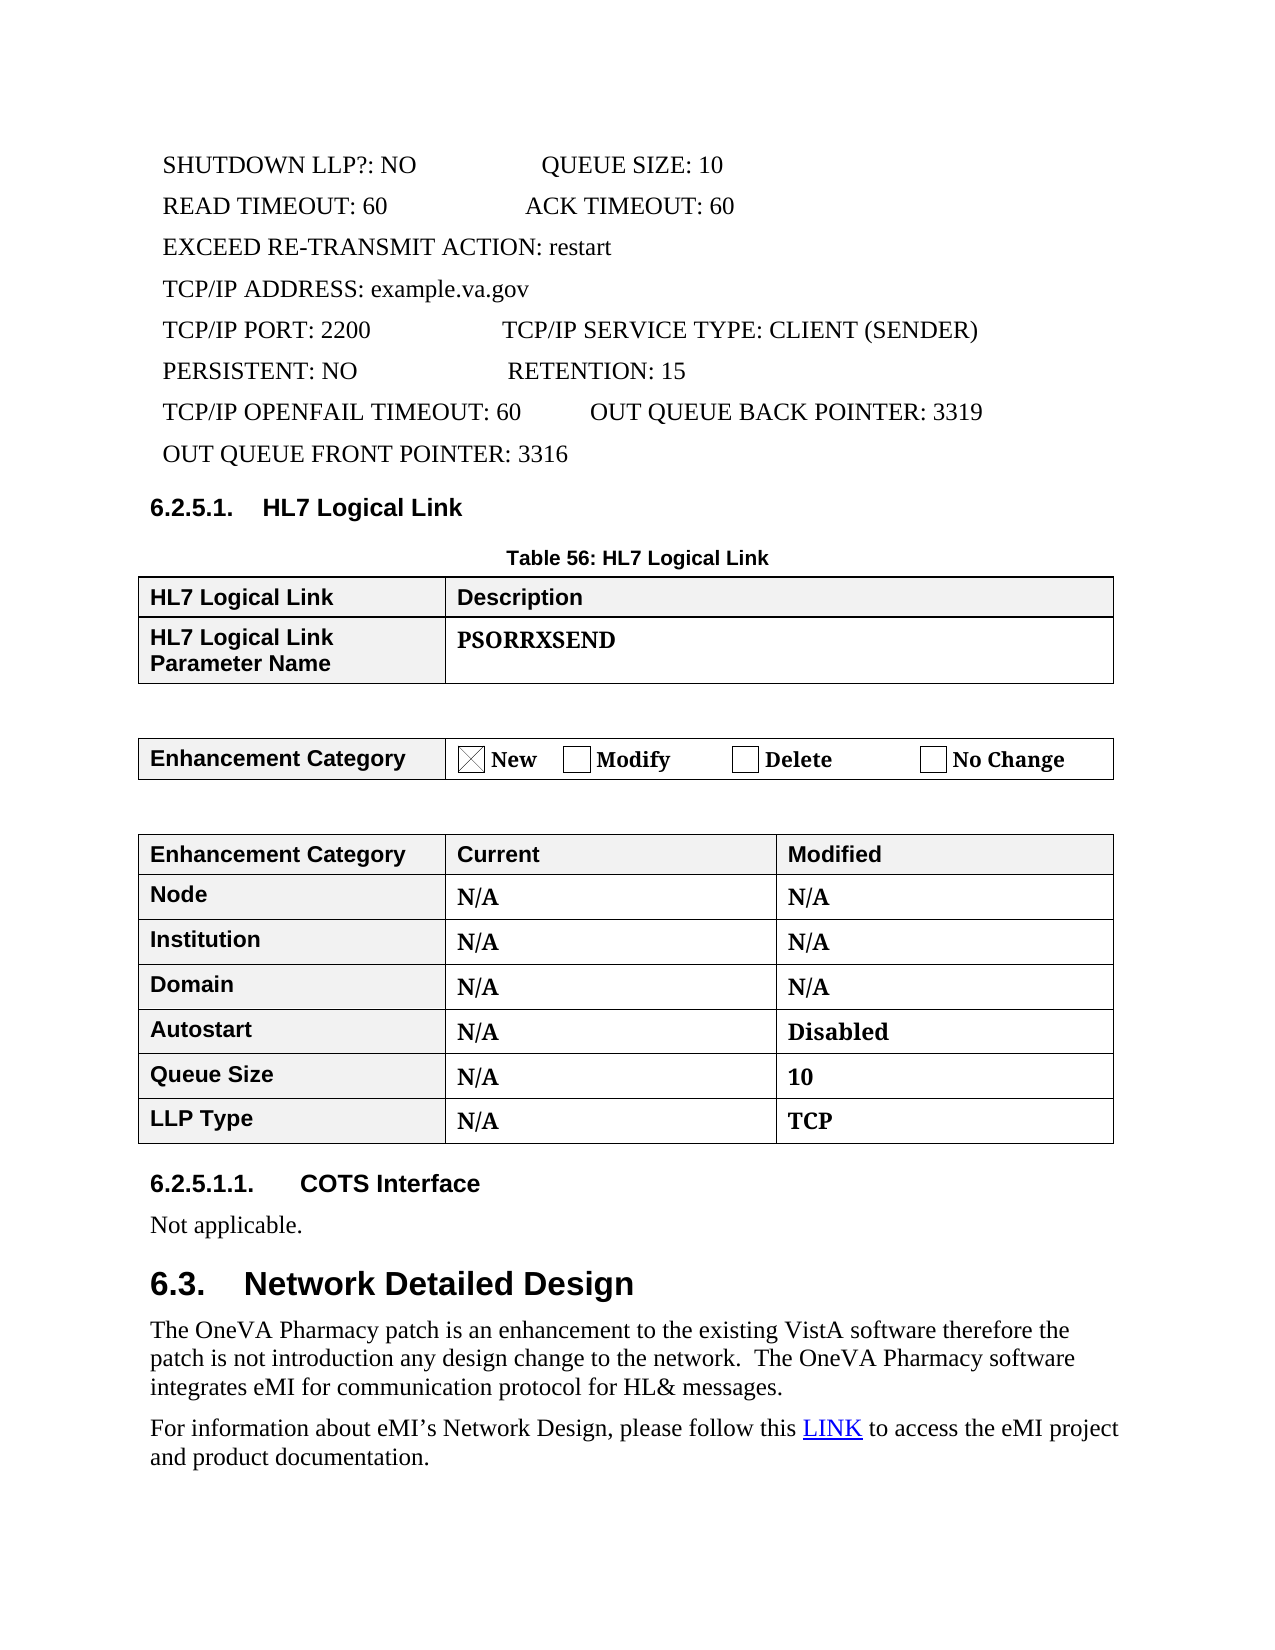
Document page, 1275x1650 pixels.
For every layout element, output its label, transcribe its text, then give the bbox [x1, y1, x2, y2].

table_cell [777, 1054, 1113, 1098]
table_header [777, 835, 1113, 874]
subtitle COTS Interface [150, 1169, 1125, 1198]
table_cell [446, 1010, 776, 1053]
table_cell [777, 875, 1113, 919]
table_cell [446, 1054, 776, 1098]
text TCP/IP OPENFAIL TIMEOUT: 60 OUT QUEUE BACK POINTER: 3319 [150, 397, 1125, 426]
text For information about eMI’s Network Design, please follow this LINK to access the eMI project and product documentation. [150, 1413, 1125, 1471]
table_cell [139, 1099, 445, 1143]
text The OneVA Pharmacy patch is an enhancement to the existing VistA software therefore the patch is not introduction any design change to the network. The OneVA Pharmacy software integrates eMI for communication protocol for HL& messages. [150, 1315, 1125, 1401]
text SHUTDOWN LLP?: NO QUEUE SIZE: 10 [150, 150, 1125, 179]
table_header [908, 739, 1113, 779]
subtitle HL7 Logical Link [150, 492, 1125, 521]
text OUT QUEUE FRONT POINTER: 3316 [150, 439, 1125, 467]
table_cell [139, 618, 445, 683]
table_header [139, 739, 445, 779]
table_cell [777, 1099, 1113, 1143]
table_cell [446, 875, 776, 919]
text Table 56: HL7 Logical Link [150, 546, 1125, 570]
text TCP/IP PORT: 2200 TCP/IP SERVICE TYPE: CLIENT (SENDER) [150, 315, 1125, 344]
text Not applicable. [150, 1210, 1125, 1239]
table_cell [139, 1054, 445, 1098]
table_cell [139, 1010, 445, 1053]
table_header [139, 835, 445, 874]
text PERSISTENT: NO RETENTION: 15 [150, 356, 1125, 385]
text EXCEED RE-TRANSMIT ACTION: restart [150, 232, 1125, 261]
subtitle Network Detailed Design [150, 1264, 1125, 1302]
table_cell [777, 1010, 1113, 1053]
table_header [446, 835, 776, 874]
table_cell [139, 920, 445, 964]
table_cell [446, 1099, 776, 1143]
text READ TIMEOUT: 60 ACK TIMEOUT: 60 [150, 191, 1125, 220]
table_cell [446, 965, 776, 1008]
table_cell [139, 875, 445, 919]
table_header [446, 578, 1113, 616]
text TCP/IP ADDRESS: example.va.gov [150, 274, 1125, 302]
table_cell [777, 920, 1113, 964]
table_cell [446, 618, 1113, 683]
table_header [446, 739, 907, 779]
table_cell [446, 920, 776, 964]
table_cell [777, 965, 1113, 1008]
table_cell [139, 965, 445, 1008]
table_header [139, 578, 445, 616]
